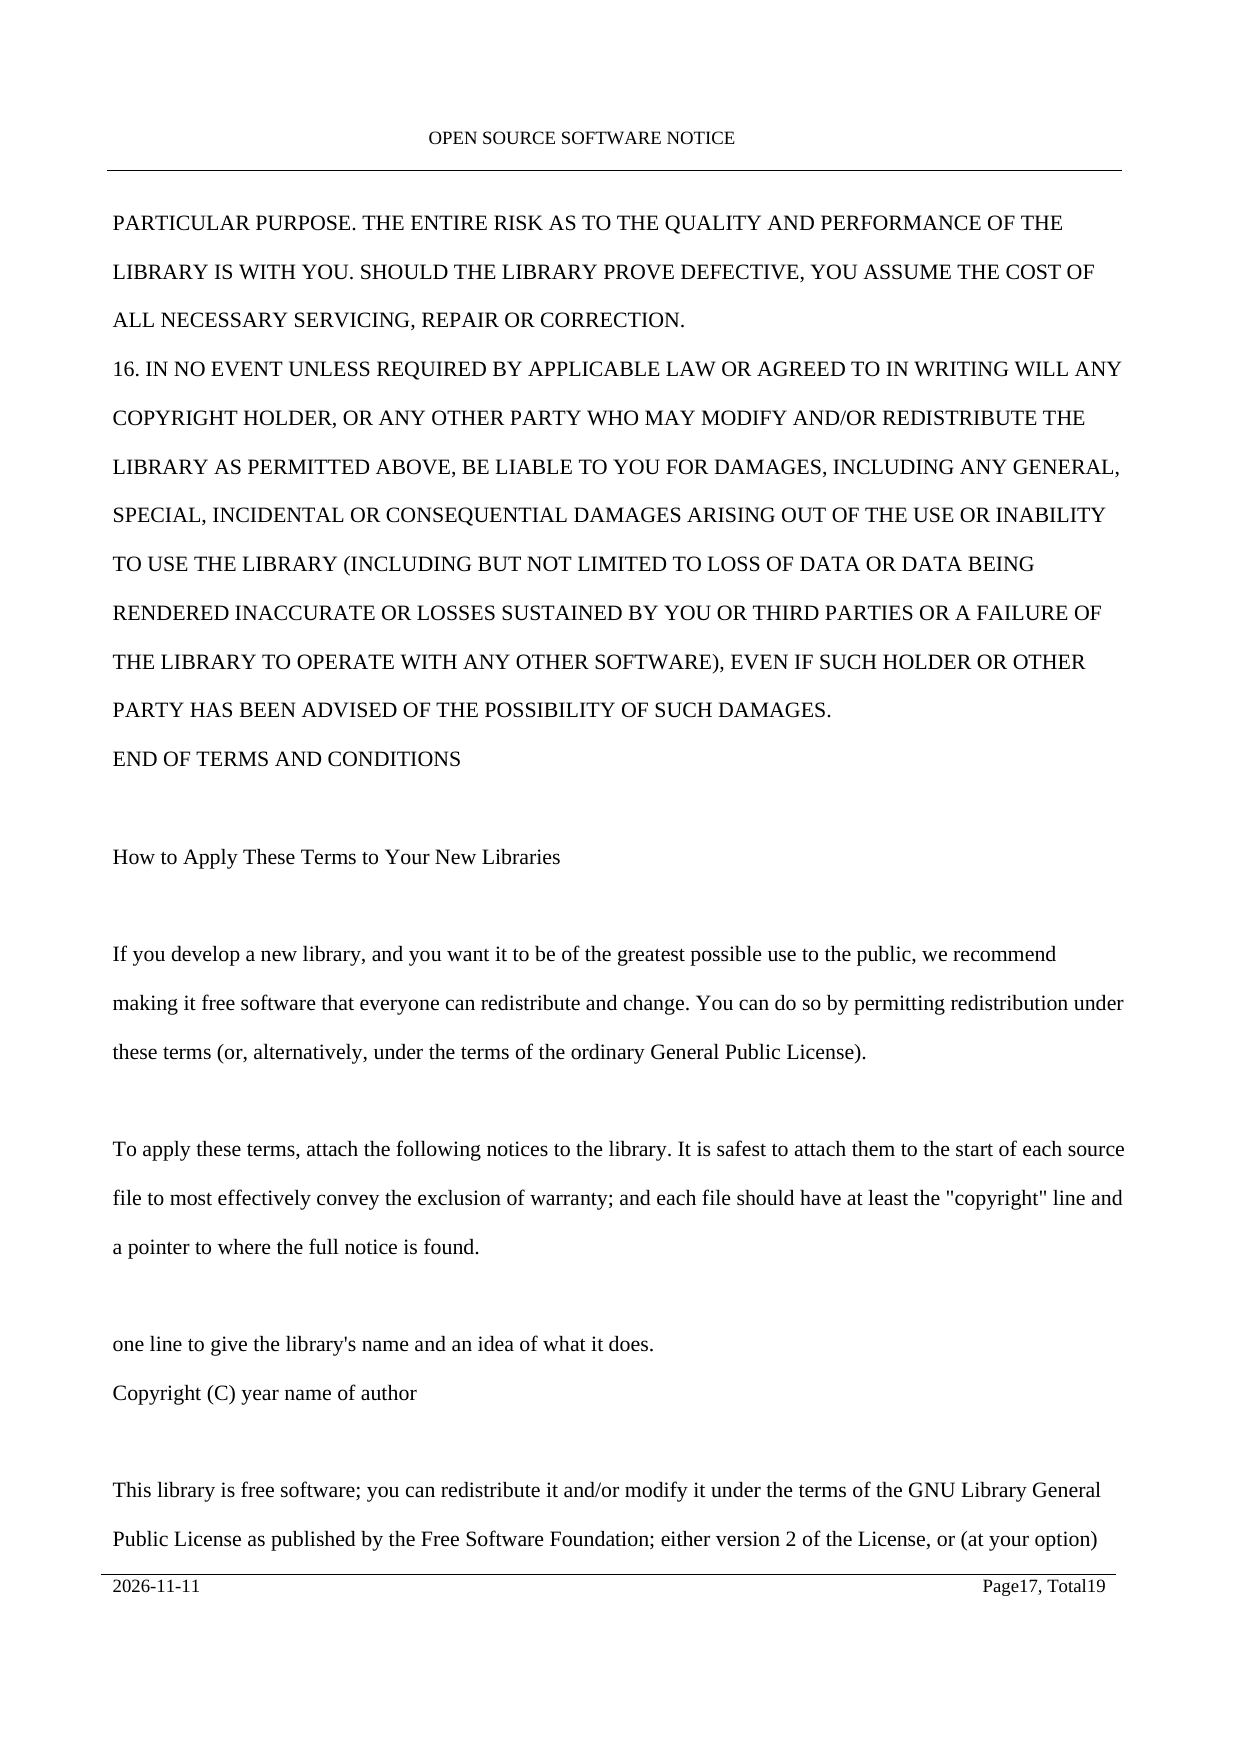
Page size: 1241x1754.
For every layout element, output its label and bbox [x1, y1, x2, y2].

text [112, 206, 1128, 1555]
